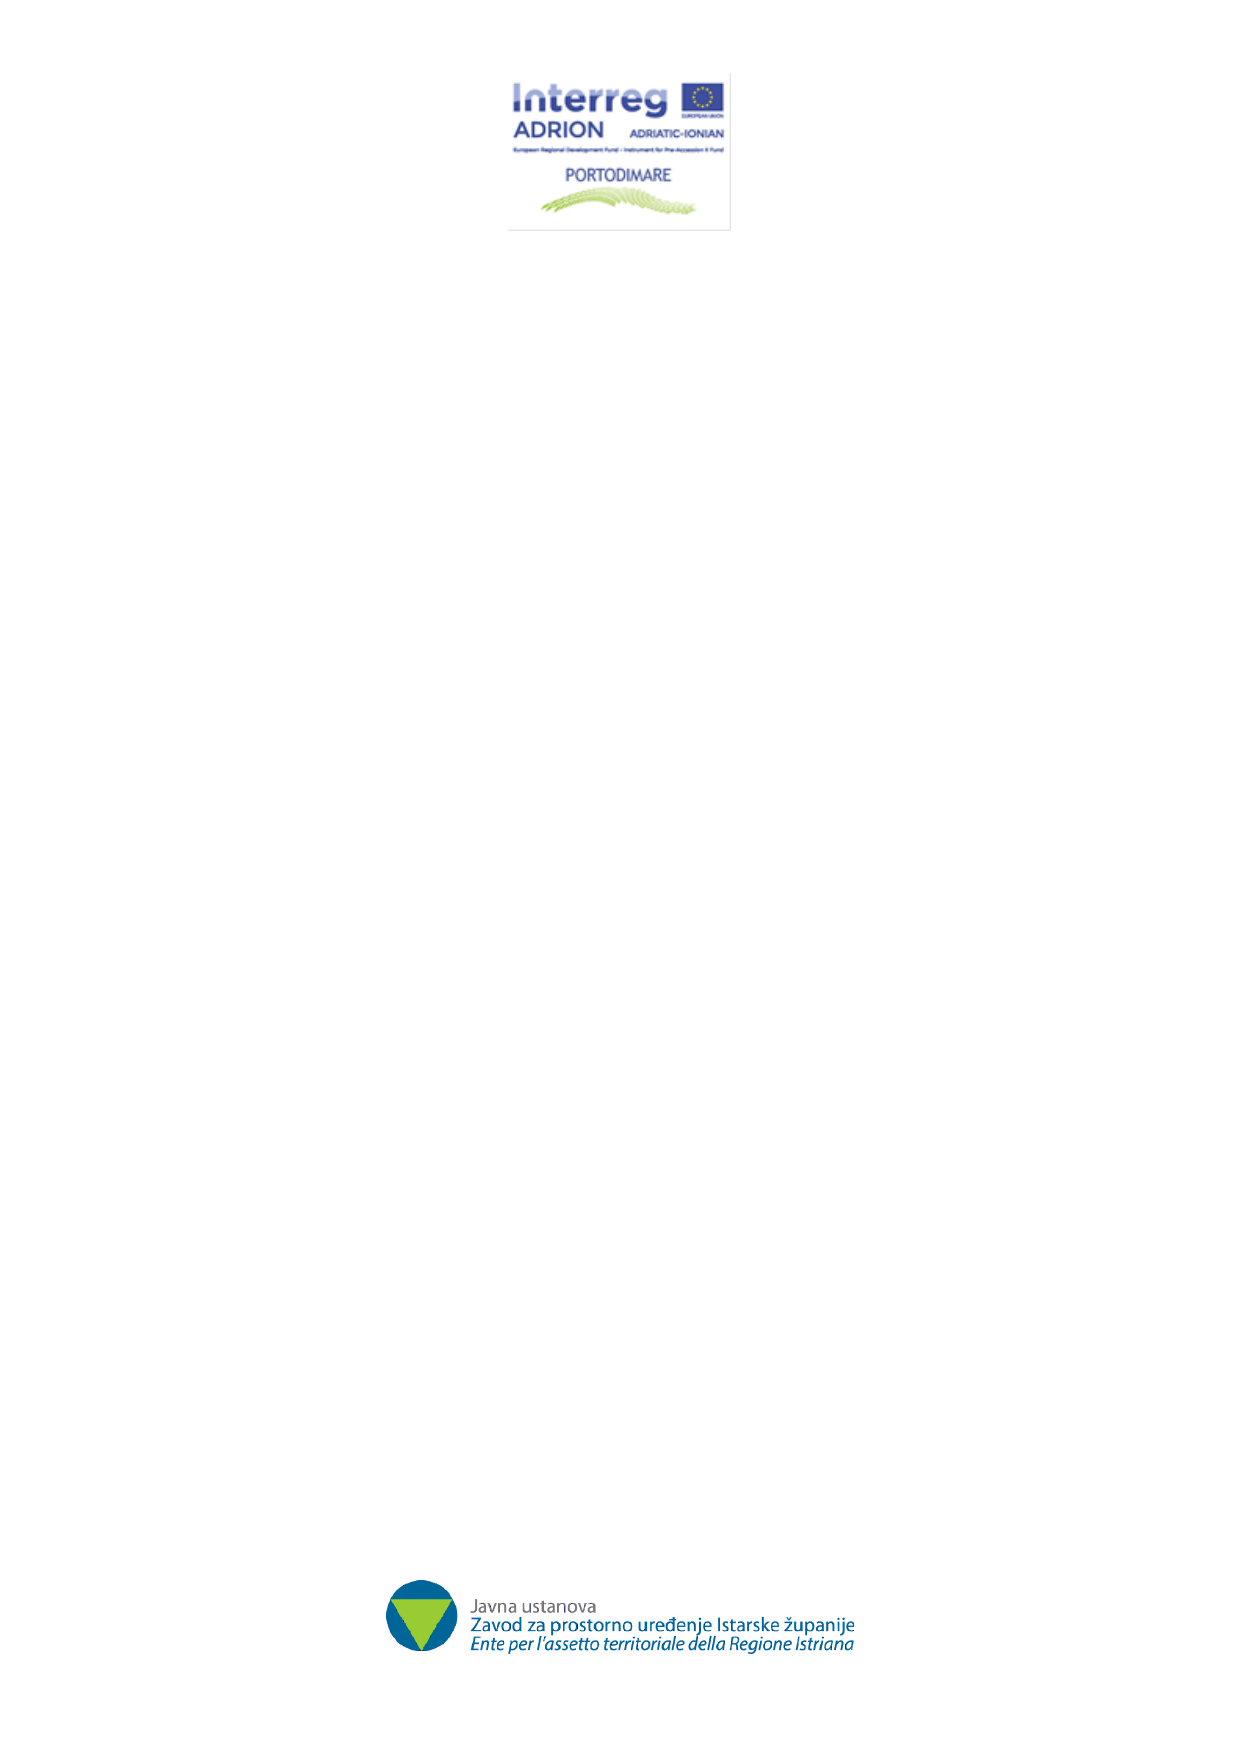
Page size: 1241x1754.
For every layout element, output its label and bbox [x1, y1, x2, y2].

picture [508, 73, 732, 232]
picture [386, 1580, 414, 1608]
picture [386, 1580, 855, 1654]
